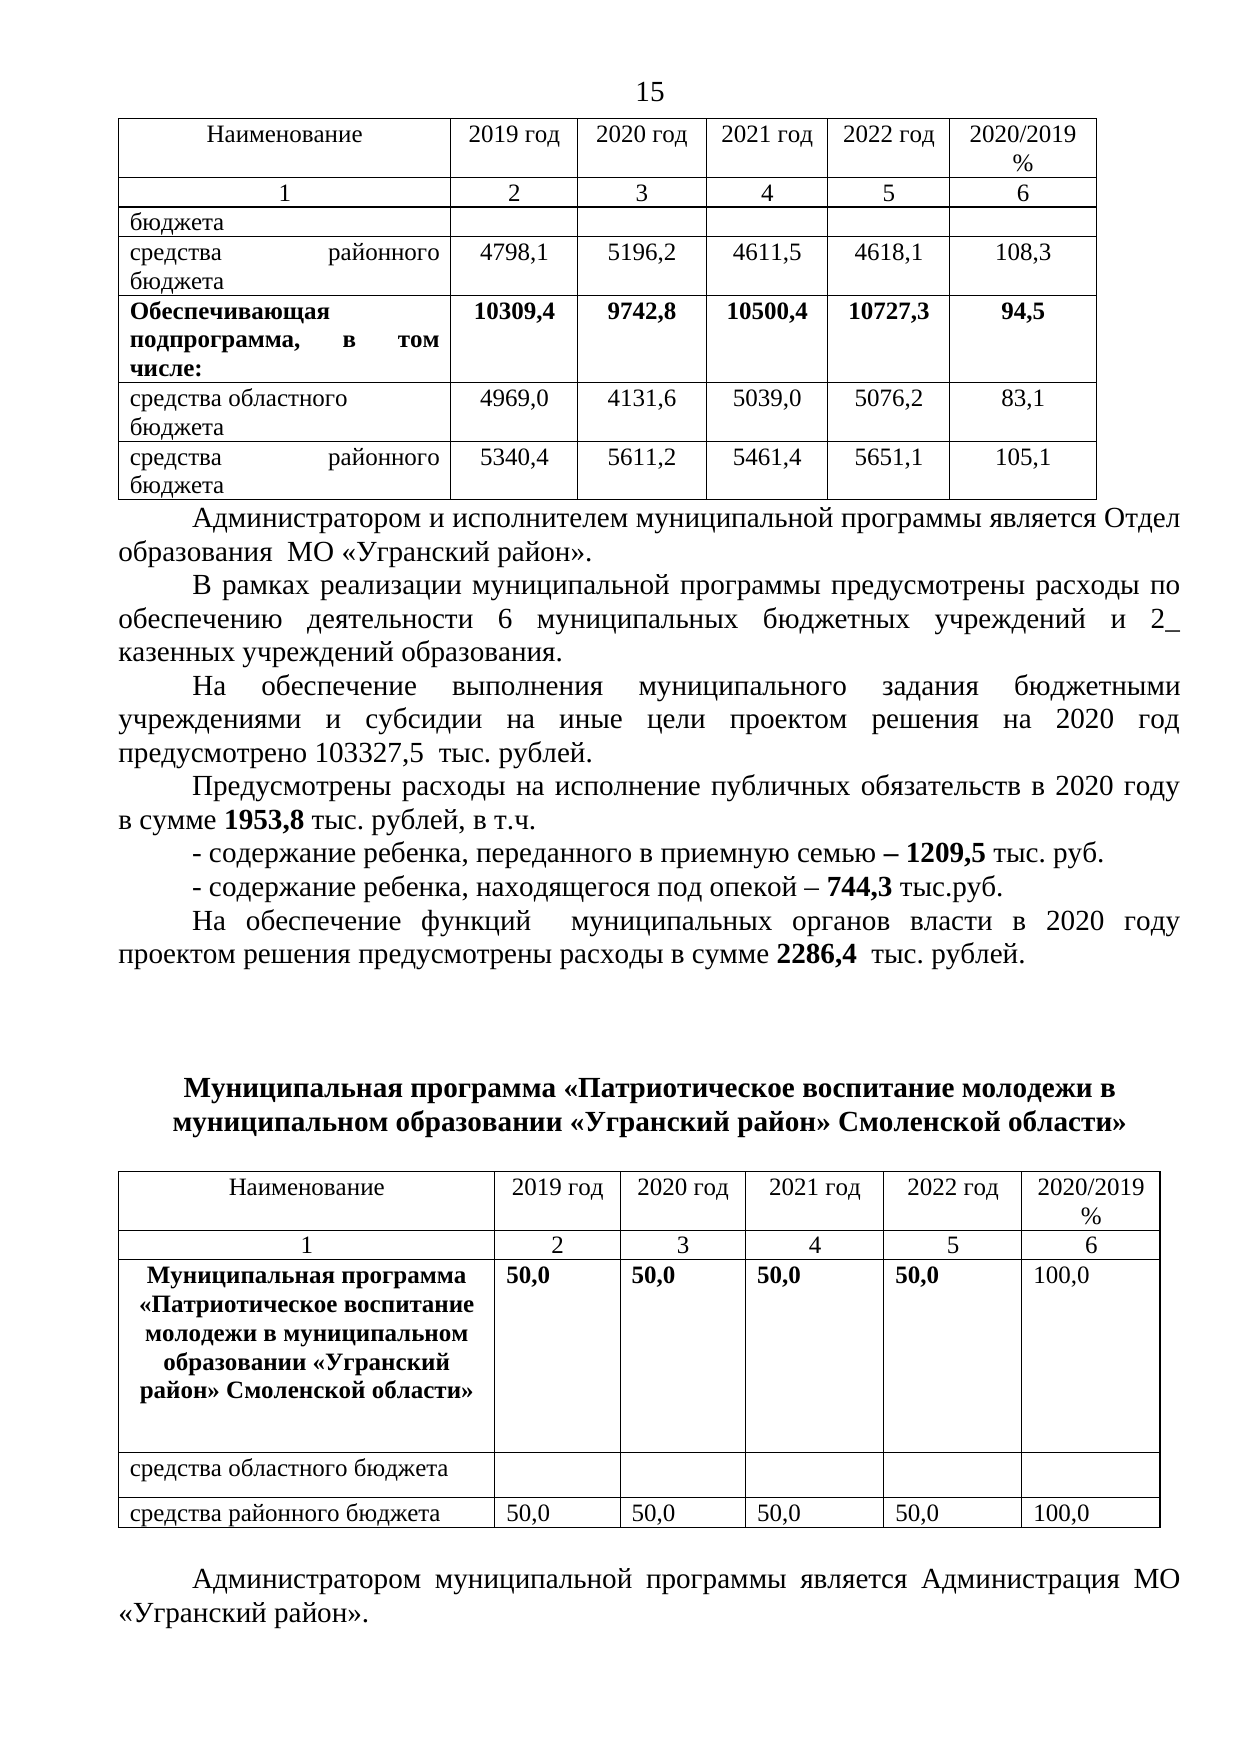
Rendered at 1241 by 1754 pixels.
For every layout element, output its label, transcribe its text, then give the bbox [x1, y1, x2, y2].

table_header 2021 год [707, 119, 827, 177]
table_cell средства областного бюджета [119, 1453, 494, 1497]
table_cell 4798,1 [451, 237, 577, 295]
text Муниципальная программа «Патриотическое воспитание молодежи в муниципальном образовании «Угранский район» Смоленской области» [118, 1070, 1181, 1137]
table_cell 6 [1022, 1231, 1159, 1259]
table_cell 10500,4 [707, 296, 827, 382]
table_cell [884, 1453, 1021, 1497]
table_cell 5340,4 [451, 442, 577, 499]
table_cell 4131,6 [578, 383, 706, 441]
table_cell 5039,0 [707, 383, 827, 441]
table_cell средства районного бюджета [119, 442, 450, 499]
table_cell 9742,8 [578, 296, 706, 382]
table_cell 100,0 [1022, 1260, 1159, 1452]
table_cell 5076,2 [828, 383, 949, 441]
table_cell 1 [119, 1231, 494, 1259]
table_cell 2 [451, 178, 577, 206]
table_cell [451, 208, 577, 236]
table_cell 50,0 [746, 1260, 883, 1452]
table_cell [578, 208, 706, 236]
table_header 2022 год [828, 119, 949, 177]
table_cell 108,3 [950, 237, 1096, 295]
table_cell [746, 1453, 883, 1497]
text На обеспечение функций муниципальных органов власти в 2020 году проектом решения предусмотрены расходы в сумме 2286,4 тыс. рублей. [118, 903, 1181, 970]
table_cell 4611,5 [707, 237, 827, 295]
table_cell средства областного бюджета [119, 383, 450, 441]
table_cell 50,0 [746, 1498, 883, 1527]
table_cell 100,0 [1022, 1498, 1159, 1527]
table_cell 4618,1 [828, 237, 949, 295]
table_cell [1022, 1453, 1159, 1497]
table_cell 105,1 [950, 442, 1096, 499]
text - содержание ребенка, находящегося под опекой – 744,3 тыс.руб. [118, 869, 1181, 903]
table_cell 50,0 [495, 1260, 620, 1452]
table_cell 5611,2 [578, 442, 706, 499]
table_cell [828, 208, 949, 236]
table_cell 5196,2 [578, 237, 706, 295]
text Администратором муниципальной программы является Администрация МО «Угранский район». [118, 1562, 1181, 1629]
table_cell 2 [495, 1231, 620, 1259]
table_cell средства областного бюджета [119, 208, 450, 236]
text - содержание ребенка, переданного в приемную семью – 1209,5 тыс. руб. [118, 836, 1181, 869]
table_header 2020 год [621, 1172, 745, 1229]
text Предусмотрены расходы на исполнение публичных обязательств в 2020 году в сумме 1953,8 тыс. рублей, в т.ч. [118, 768, 1181, 836]
table_cell 50,0 [884, 1260, 1021, 1452]
table_header Наименование [119, 1172, 494, 1229]
table_cell [621, 1453, 745, 1497]
table_cell средства районного бюджета [119, 1498, 494, 1527]
table_header 2020 год [578, 119, 706, 177]
table_cell 4969,0 [451, 383, 577, 441]
table_cell 5 [828, 178, 949, 206]
table_cell 4 [707, 178, 827, 206]
table_cell 50,0 [884, 1498, 1021, 1527]
table_header 2021 год [746, 1172, 883, 1229]
table_cell 50,0 [495, 1498, 620, 1527]
table_cell 1 [119, 178, 450, 206]
table_cell 10727,3 [828, 296, 949, 382]
table_cell 3 [578, 178, 706, 206]
table_header 2020/2019 % [950, 119, 1096, 177]
table_cell средства районного бюджета [119, 237, 450, 295]
table_cell 5 [884, 1231, 1021, 1259]
table_cell Обеспечивающая подпрограмма, в том числе: [119, 296, 450, 382]
table_cell 6 [950, 178, 1096, 206]
table_header 2020/2019 % [1022, 1172, 1159, 1229]
table_cell [495, 1453, 620, 1497]
table_cell 10309,4 [451, 296, 577, 382]
table_cell 3 [621, 1231, 745, 1259]
table_cell 94,5 [950, 296, 1096, 382]
table_cell [707, 208, 827, 236]
table_cell 50,0 [621, 1260, 745, 1452]
table_header Наименование [119, 119, 450, 177]
text В рамках реализации муниципальной программы предусмотрены расходы по обеспечению деятельности 6 муниципальных бюджетных учреждений и 2_ казенных учреждений образования. [118, 567, 1181, 668]
table_cell 83,1 [950, 383, 1096, 441]
text На обеспечение выполнения муниципального задания бюджетными учреждениями и субсидии на иные цели проектом решения на 2020 год предусмотрено 103327,5 тыс. рублей. [118, 668, 1181, 768]
table_header 2022 год [884, 1172, 1021, 1229]
table_header 2019 год [451, 119, 577, 177]
table_cell 4 [746, 1231, 883, 1259]
table_cell 5461,4 [707, 442, 827, 499]
table_header 2019 год [495, 1172, 620, 1229]
text Администратором и исполнителем муниципальной программы является Отдел образования МО «Угранский район». [118, 500, 1181, 567]
table_cell Муниципальная программа «Патриотическое воспитание молодежи в муниципальном образовании «Угранский район» Смоленской области» [119, 1260, 494, 1452]
table_cell [950, 208, 1096, 236]
table_cell 5651,1 [828, 442, 949, 499]
table_cell 50,0 [621, 1498, 745, 1527]
